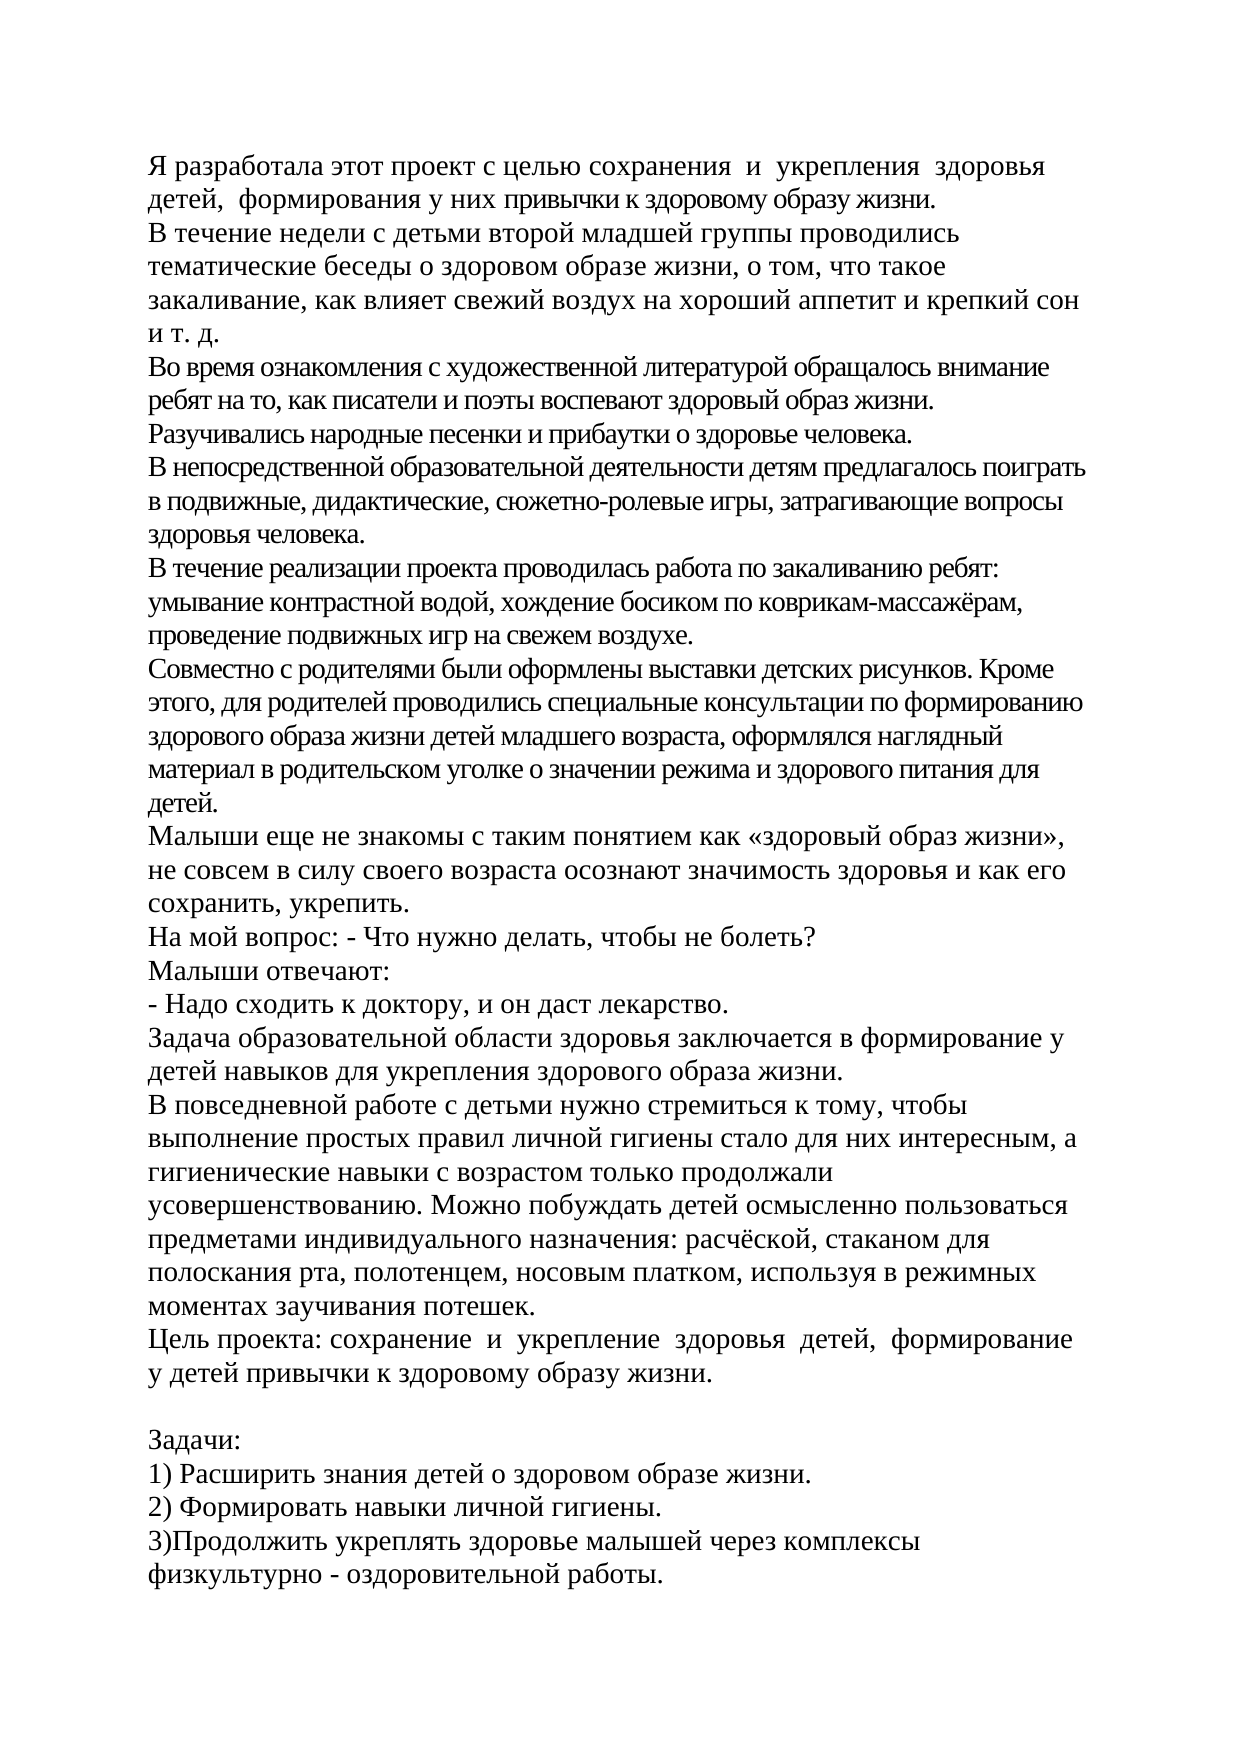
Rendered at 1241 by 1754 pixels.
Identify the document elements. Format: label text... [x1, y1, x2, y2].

text На мой вопрос: - Что нужно делать, чтобы не болеть? [148, 919, 1092, 953]
text Малыши отвечают: [148, 953, 1092, 986]
text Задачи: [148, 1422, 1092, 1456]
text Совместно с родителями были оформлены выставки детских рисунков. Кроме этого, для родителей проводились специальные консультации по формированию здорового образа жизни детей младшего возраста, оформлялся наглядный материал в родительском уголке о значении режима и здорового питания для детей. [148, 651, 1092, 818]
text 1) Расширить знания детей о здоровом образе жизни. [148, 1456, 1092, 1489]
text Цель проекта: сохранение и укрепление здоровья детей, формирование у детей привычки к здоровому образу жизни. [148, 1322, 1092, 1389]
text 3)Продолжить укреплять здоровье малышей через комплексы физкультурно - оздоровительной работы. [148, 1523, 1092, 1590]
text В течение реализации проекта проводилась работа по закаливанию ребят: умывание контрастной водой, хождение босиком по коврикам-массажёрам, проведение подвижных игр на свежем воздухе. [148, 550, 1092, 651]
text В течение недели с детьми второй младшей группы проводились тематические беседы о здоровом образе жизни, о том, что такое закаливание, как влияет свежий воздух на хороший аппетит и крепкий сон и т. д. [148, 215, 1092, 349]
text В непосредственной образовательной деятельности детям предлагалось поиграть в подвижные, дидактические, сюжетно-ролевые игры, затрагивающие вопросы здоровья человека. [148, 449, 1092, 550]
text Я разработала этот проект с целью сохранения и укрепления здоровья детей, формирования у них привычки к здоровому образу жизни. [148, 148, 1092, 215]
text Задача образовательной области здоровья заключается в формирование у детей навыков для укрепления здорового образа жизни. [148, 1020, 1092, 1087]
text Малыши еще не знакомы с таким понятием как «здоровый образ жизни», не совсем в силу своего возраста осознают значимость здоровья и как его сохранить, укрепить. [148, 818, 1092, 919]
text Во время ознакомления с художественной литературой обращалось внимание ребят на то, как писатели и поэты воспевают здоровый образ жизни. Разучивались народные песенки и прибаутки о здоровье человека. [148, 349, 1092, 449]
text 2) Формировать навыки личной гигиены. [148, 1489, 1092, 1523]
text В повседневной работе с детьми нужно стремиться к тому, чтобы выполнение простых правил личной гигиены стало для них интересным, а гигиенические навыки с возрастом только продолжали усовершенствованию. Можно побуждать детей осмысленно пользоваться предметами индивидуального назначения: расчёской, стаканом для полоскания рта, полотенцем, носовым платком, используя в режимных моментах заучивания потешек. [148, 1087, 1092, 1322]
text - Надо сходить к доктору, и он даст лекарство. [148, 986, 1092, 1020]
